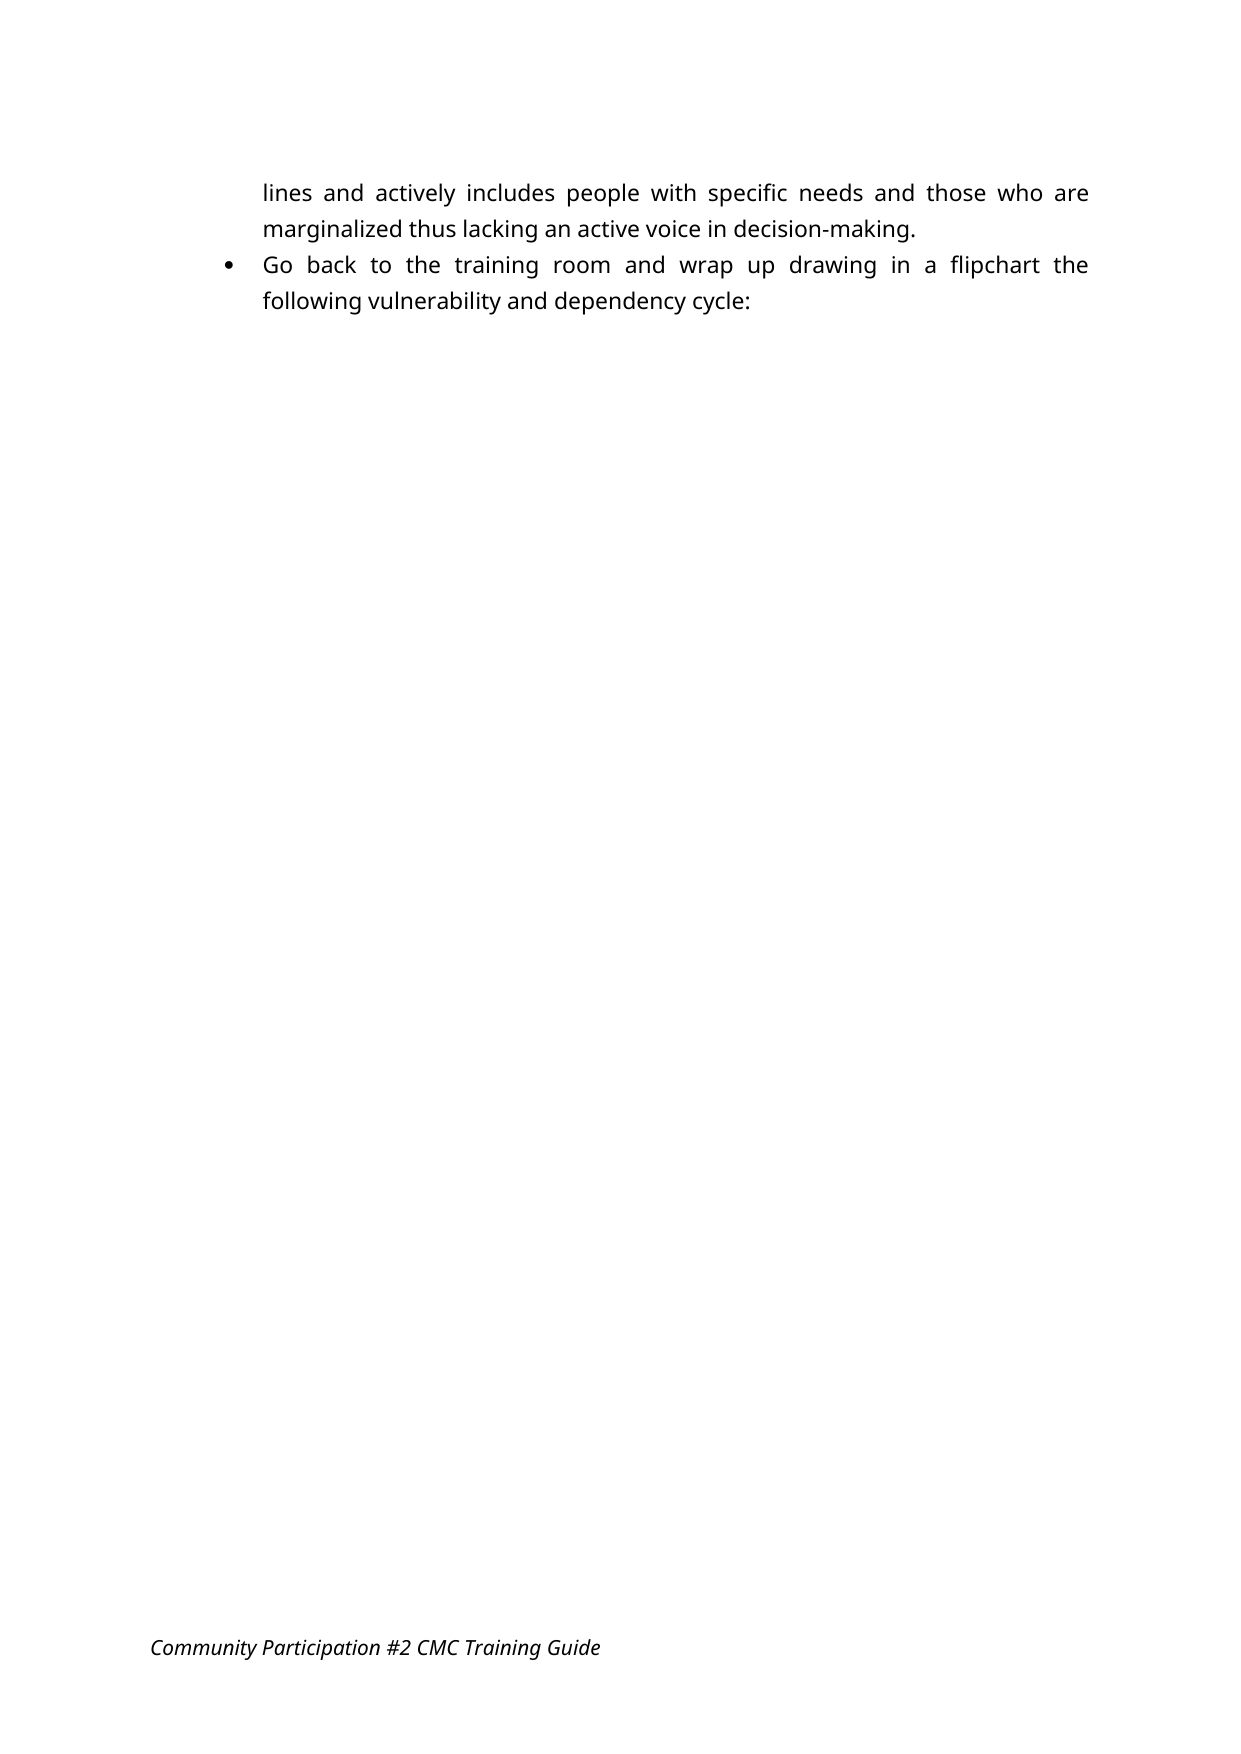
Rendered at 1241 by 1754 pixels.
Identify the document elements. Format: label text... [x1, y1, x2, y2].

text Go back to the training room and wrap up drawing in a flipchart the following vulnerability and dependency cycle: [225, 249, 1090, 316]
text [225, 177, 1090, 244]
